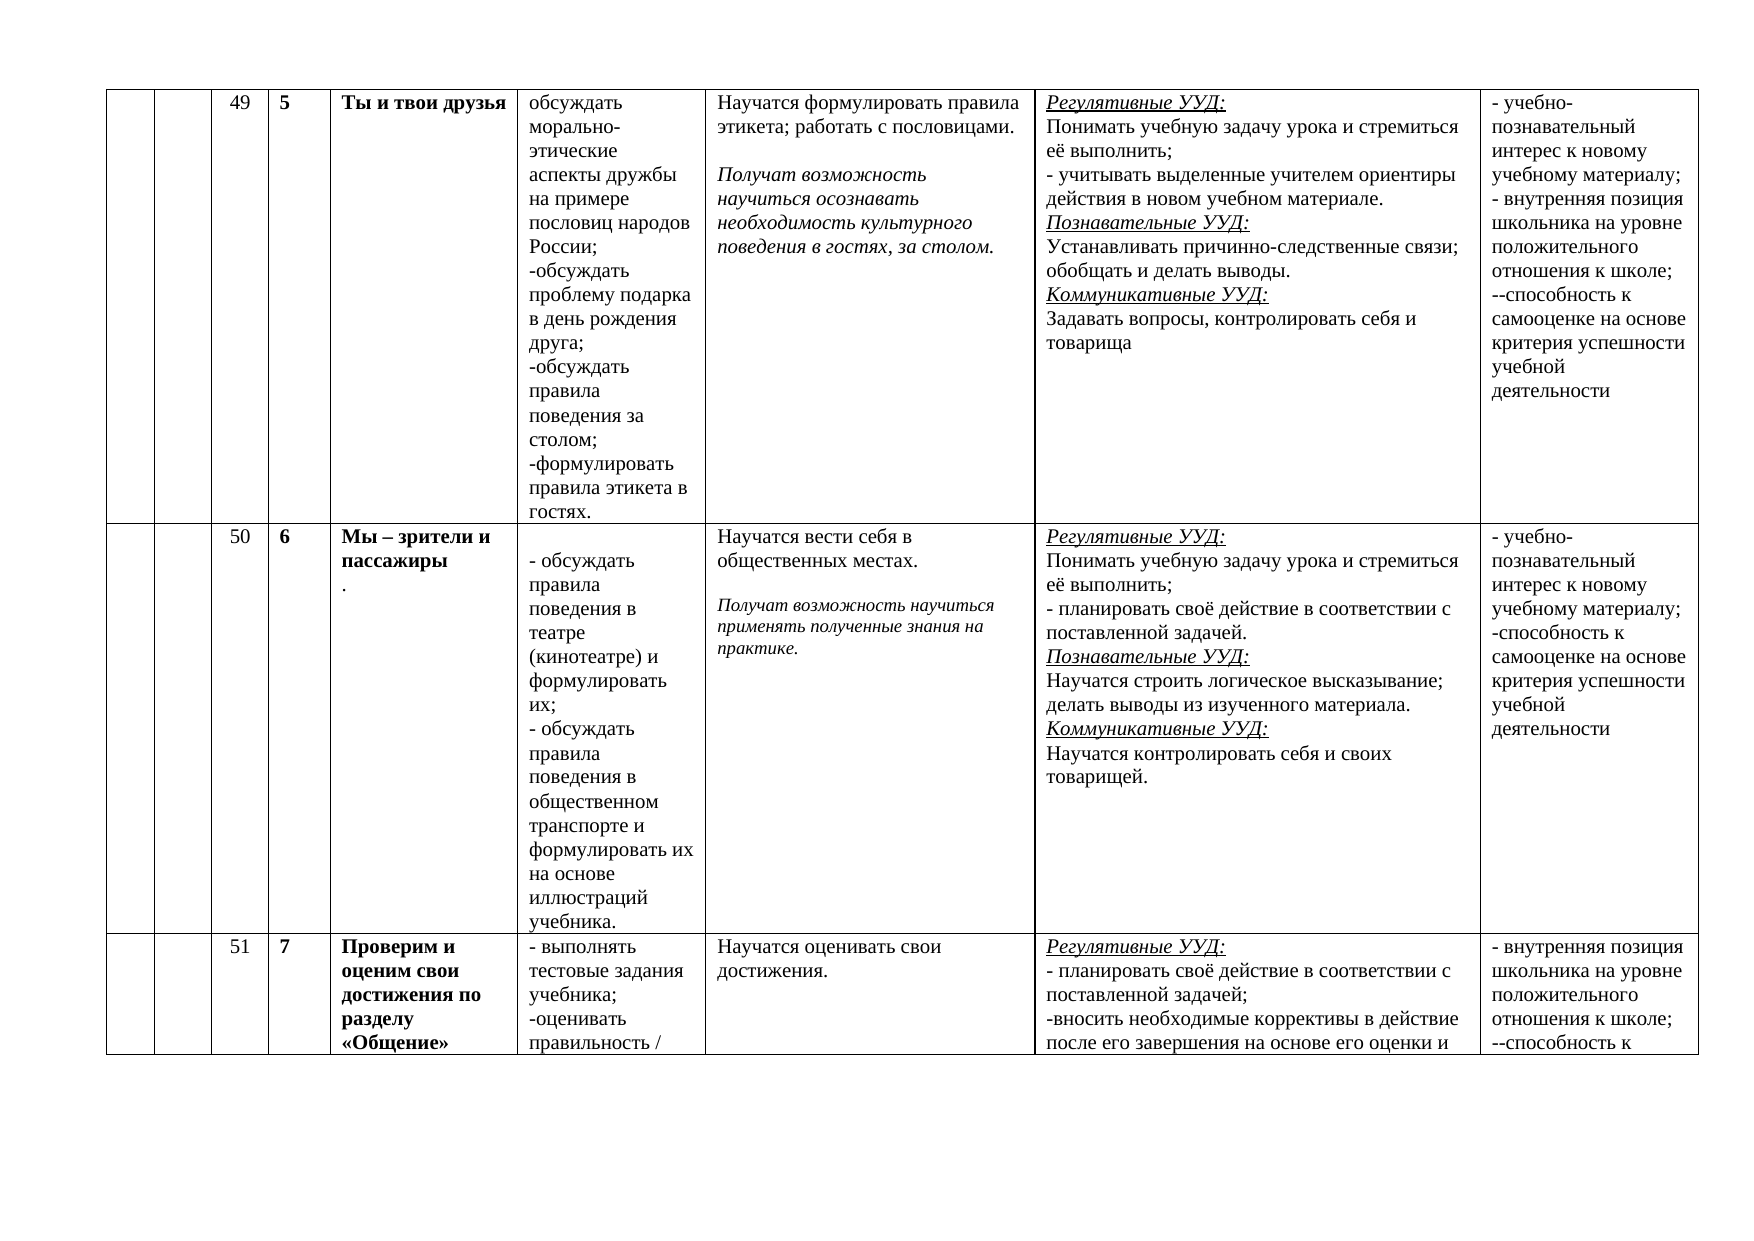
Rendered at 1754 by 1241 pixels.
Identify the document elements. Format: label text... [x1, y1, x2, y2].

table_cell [331, 934, 517, 1054]
table_cell 5 [269, 90, 330, 523]
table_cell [1036, 934, 1480, 1054]
table_cell Ты и твои друзья [331, 90, 517, 523]
table_cell [155, 524, 211, 933]
table_cell [107, 524, 154, 933]
table_cell [155, 934, 211, 1054]
table_cell обсуждать морально-этические аспекты дружбы на примере пословиц народов России; -обсуждать проблему подарка в день рождения друга; -обсуждать правила поведения за столом; -формулировать правила этикета в гостях. [518, 90, 705, 523]
table_cell - обсуждать правила поведения в театре (кинотеатре) и формулировать их; - обсуждать правила поведения в общественном транспорте и формулировать их на основе иллюстраций учебника. [518, 524, 705, 933]
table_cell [1481, 934, 1698, 1054]
table_cell Научатся формулировать правила этикета; работать с пословицами. Получат возможность научиться осознавать необходимость культурного поведения в гостях, за столом. [706, 90, 1034, 523]
table_cell [155, 90, 211, 523]
table_cell - учебно-познавательный интерес к новому учебному материалу; - внутренняя позиция школьника на уровне положительного отношения к школе; --способность к самооценке на основе критерия успешности учебной деятельности [1481, 90, 1698, 523]
table_cell Регулятивные УУД: Понимать учебную задачу урока и стремиться её выполнить; - учитывать выделенные учителем ориентиры действия в новом учебном материале. Познавательные УУД: Устанавливать причинно-следственные связи; обобщать и делать выводы. Коммуникативные УУД: Задавать вопросы, контролировать себя и товарища [1036, 90, 1480, 523]
table_cell 49 [212, 90, 268, 523]
table_cell - учебно-познавательный интерес к новому учебному материалу; -способность к самооценке на основе критерия успешности учебной деятельности [1481, 524, 1698, 933]
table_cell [518, 934, 705, 1054]
table_cell 50 [212, 524, 268, 933]
table_cell 51 [212, 934, 268, 1054]
table_cell 7 [269, 934, 330, 1054]
table_cell 6 [269, 524, 330, 933]
table_cell Научатся вести себя в общественных местах. Получат возможность научиться применять полученные знания на практике. [706, 524, 1034, 933]
table_cell Регулятивные УУД: Понимать учебную задачу урока и стремиться её выполнить; - планировать своё действие в соответствии с поставленной задачей. Познавательные УУД: Научатся строить логическое высказывание; делать выводы из изученного материала. Коммуникативные УУД: Научатся контролировать себя и своих товарищей. [1036, 524, 1480, 933]
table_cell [706, 934, 1034, 1054]
table_cell [107, 90, 154, 523]
table_cell [107, 934, 154, 1054]
table_cell Мы – зрители и пассажиры . [331, 524, 517, 933]
